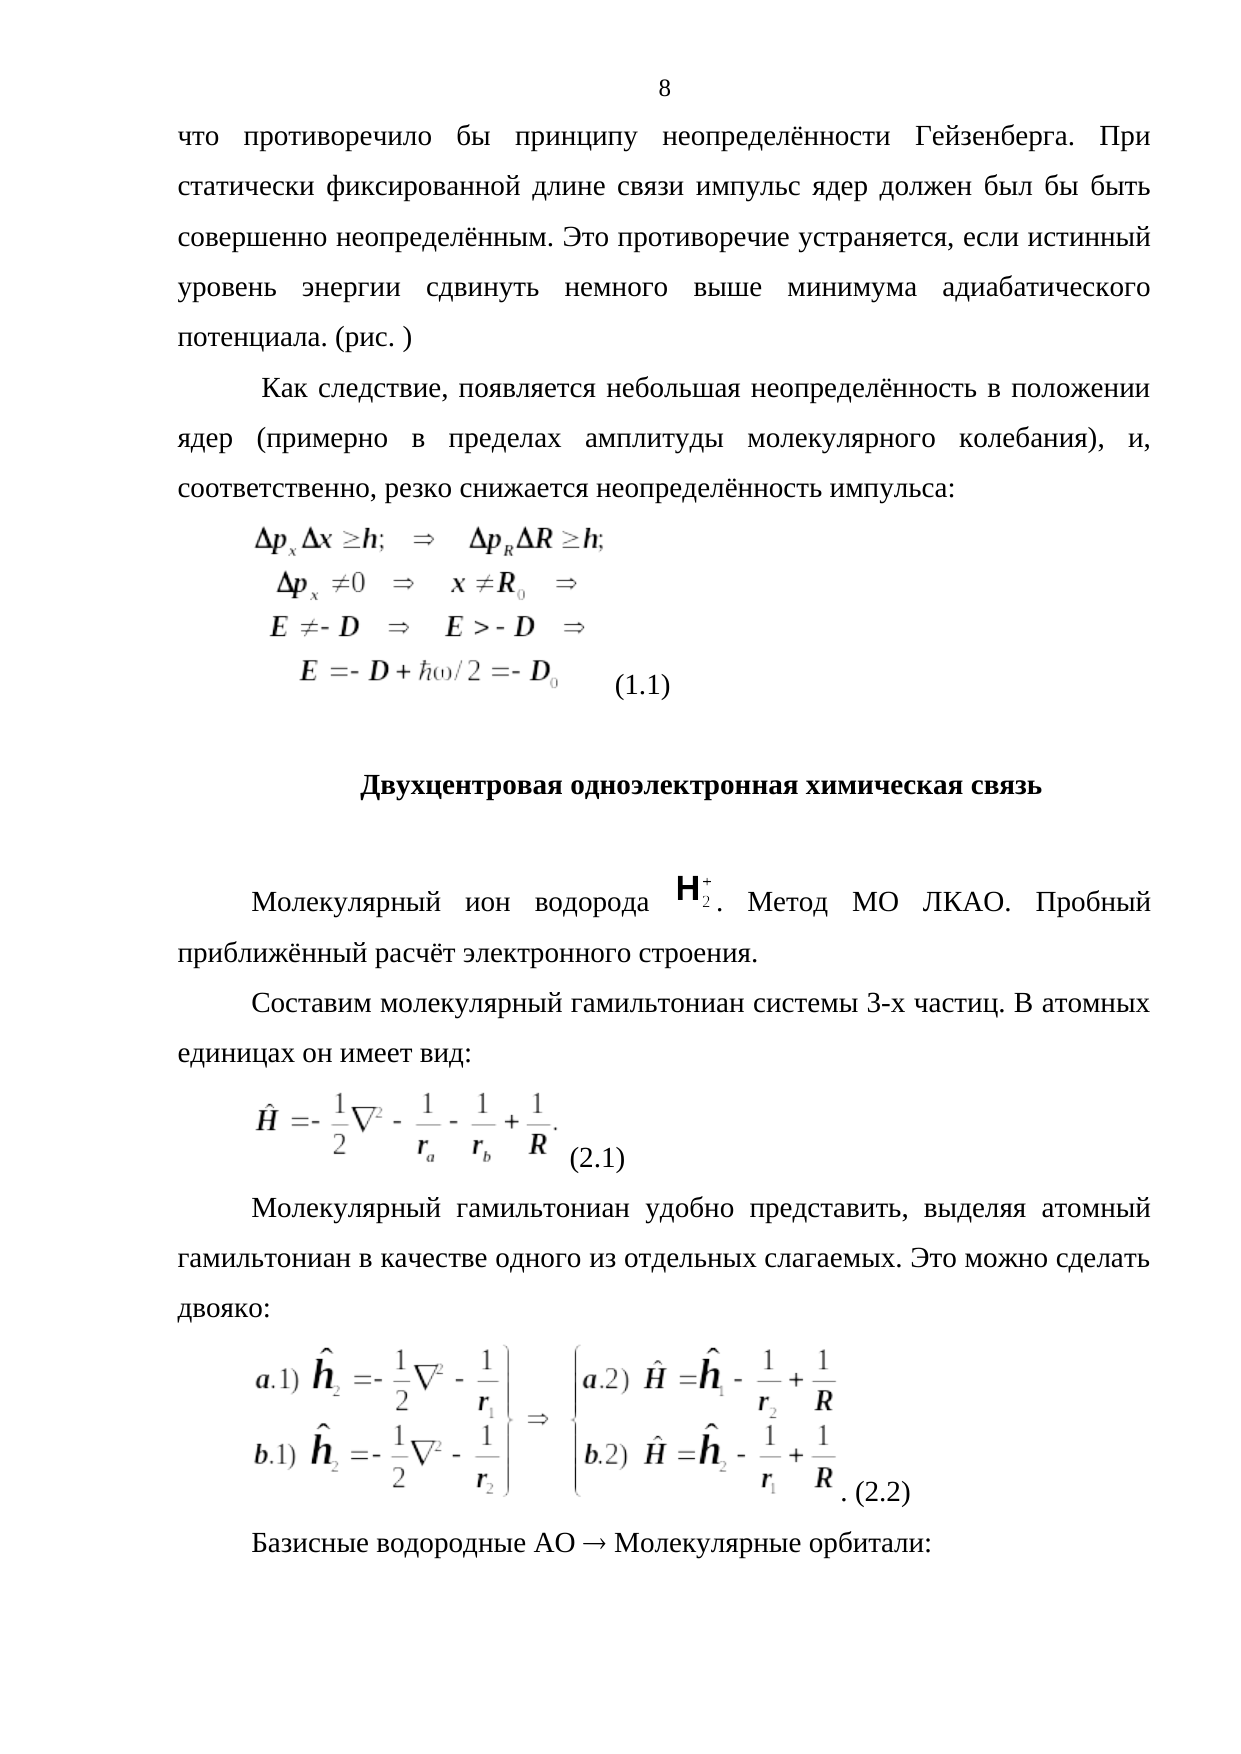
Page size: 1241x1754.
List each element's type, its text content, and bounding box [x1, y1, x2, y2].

text . (2.2) [177, 1341, 1152, 1508]
text Молекулярный гамильтониан удобно представить, выделяя атомный гамильтониан в качестве одного из отдельных слагаемых. Это можно сделать двояко: [177, 1190, 1152, 1324]
text (1.1) [177, 521, 1152, 700]
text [177, 118, 1152, 353]
text Молекулярный ион водорода . Метод МО ЛКАО. Пробный приближённый расчёт электронного строения. [177, 868, 1152, 968]
text Базисные водородные АО Молекулярные орбитали: [177, 1525, 1152, 1558]
text Как следствие, появляется небольшая неопределённость в положении ядер (примерно в пределах амплитуды молекулярного колебания), и, соответственно, резко снижается неопределённость импульса: [177, 370, 1152, 504]
text Двухцентровая одноэлектронная химическая связь [177, 767, 1152, 801]
text Составим молекулярный гамильтониан системы 3-х частиц. В атомных единицах он имеет вид: [177, 985, 1152, 1069]
text (2.1) [177, 1086, 1152, 1173]
